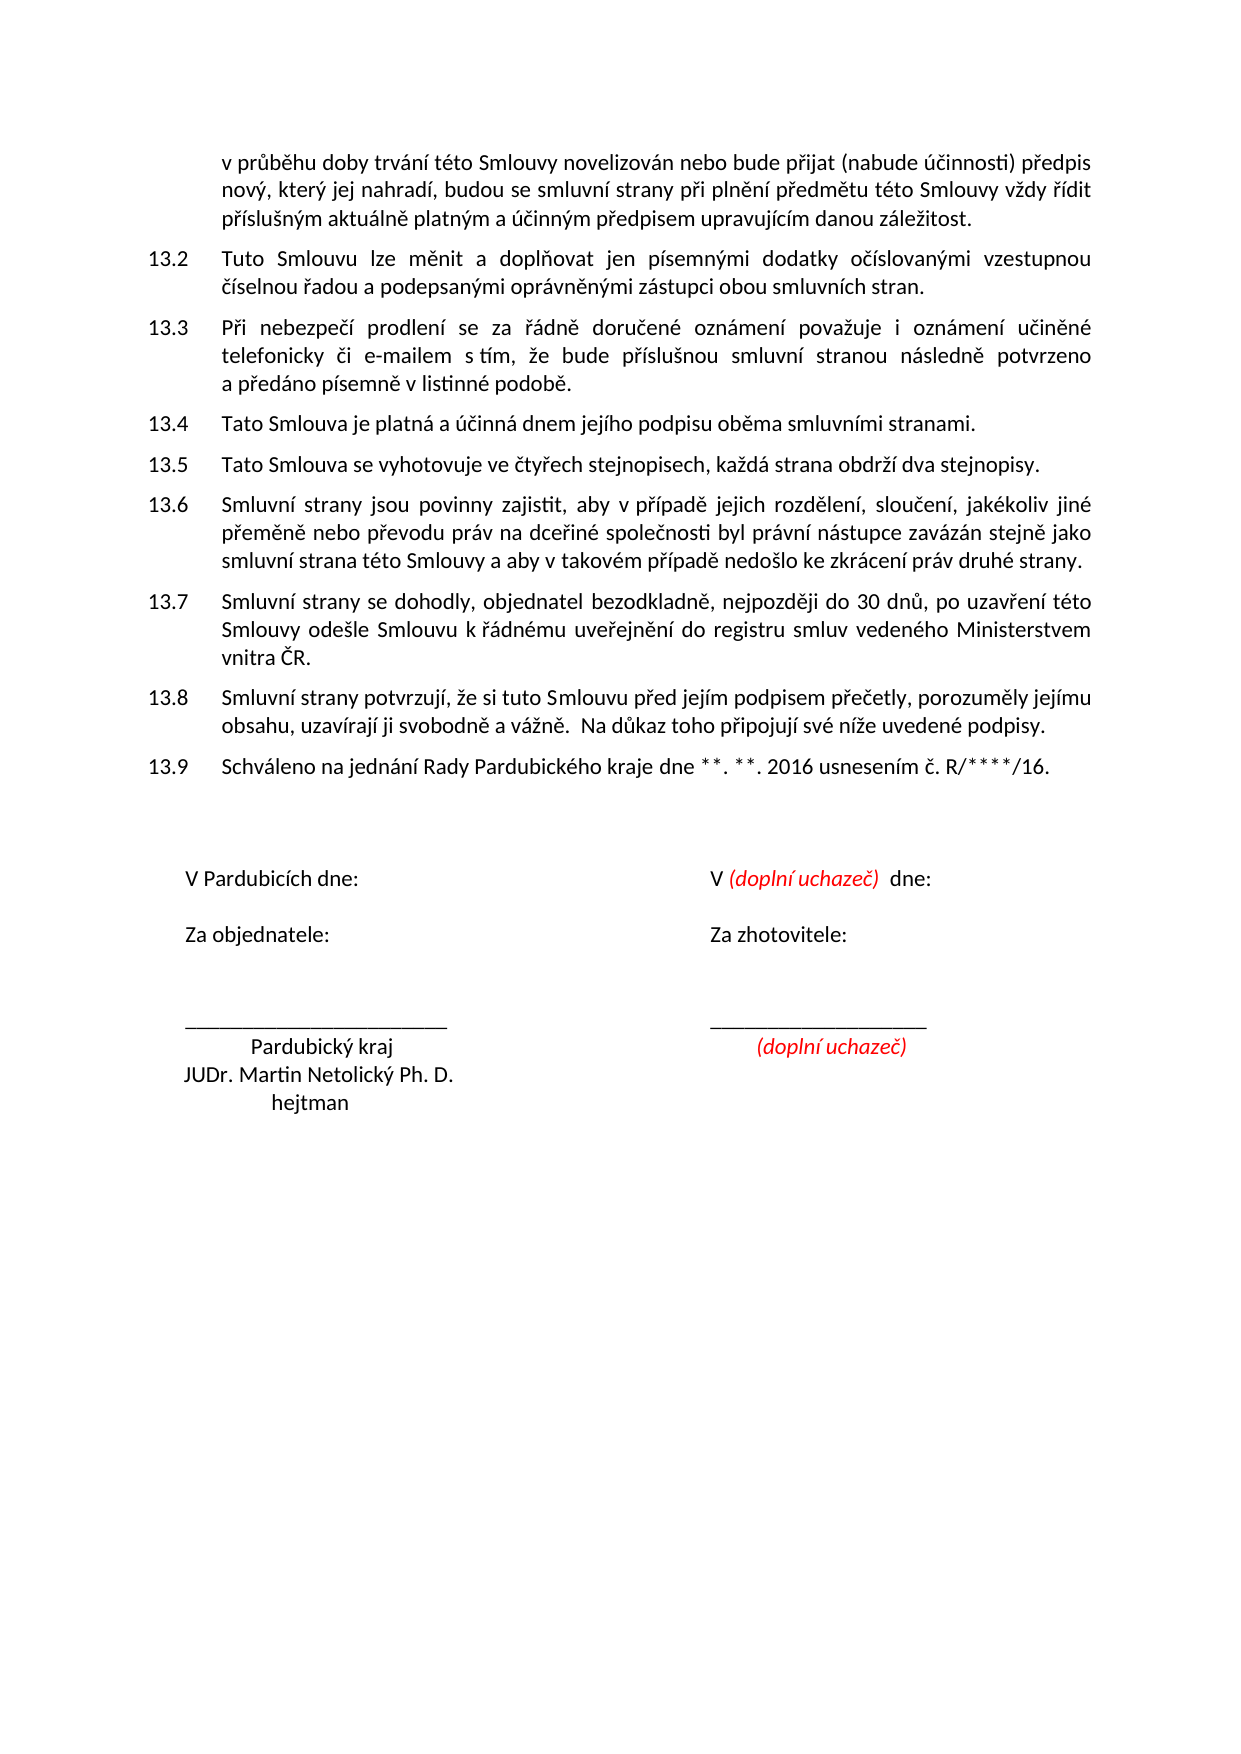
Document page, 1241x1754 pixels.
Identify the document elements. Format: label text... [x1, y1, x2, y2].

list Při nebezpečí prodlení se za řádně doručené oznámení považuje i oznámení učiněné telefonicky či e-mailem s tím, že bude příslušnou smluvní stranou následně potvrzeno a předáno písemně v listinné podobě. [148, 313, 1093, 397]
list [148, 148, 1093, 232]
text hejtman [148, 1088, 1172, 1116]
list Tato Smlouva je platná a účinná dnem jejího podpisu oběma smluvními stranami. [148, 409, 1093, 437]
text JUDr. Martin Netolický Ph. D. [148, 1060, 1172, 1088]
list Schváleno na jednání Rady Pardubického kraje dne **. **. 2016 usnesením č. R/****/16. [148, 752, 1093, 780]
list Smluvní strany se dohodly, objednatel bezodkladně, nejpozději do 30 dnů, po uzavření této Smlouvy odešle Smlouvu k řádnému uveřejnění do registru smluv vedeného Ministerstvem vnitra ČR. [148, 587, 1093, 671]
list Tuto Smlouvu lze měnit a doplňovat jen písemnými dodatky očíslovanými vzestupnou číselnou řadou a podepsanými oprávněnými zástupci obou smluvních stran. [148, 244, 1093, 300]
list Tato Smlouva se vyhotovuje ve čtyřech stejnopisech, každá strana obdrží dva stejnopisy. [148, 450, 1093, 478]
text V Pardubicích dne: V (doplní uchazeč) dne: [185, 864, 1172, 892]
list Smluvní strany jsou povinny zajistit, aby v případě jejich rozdělení, sloučení, jakékoliv jiné přeměně nebo převodu práv na dceřiné společnosti byl právní nástupce zavázán stejně jako smluvní strana této Smlouvy a aby v takovém případě nedošlo ke zkrácení práv druhé strany. [148, 490, 1093, 574]
list Smluvní strany potvrzují, že si tuto Smlouvu před jejím podpisem přečetly, porozuměly jejímu obsahu, uzavírají ji svobodně a vážně. Na důkaz toho připojují své níže uvedené podpisy. [148, 683, 1093, 739]
text _______________________ ___________________ [185, 1004, 1104, 1032]
text Za objednatele: Za zhotovitele: [185, 920, 1172, 948]
text Pardubický kraj (doplní uchazeč) [148, 1032, 1172, 1060]
